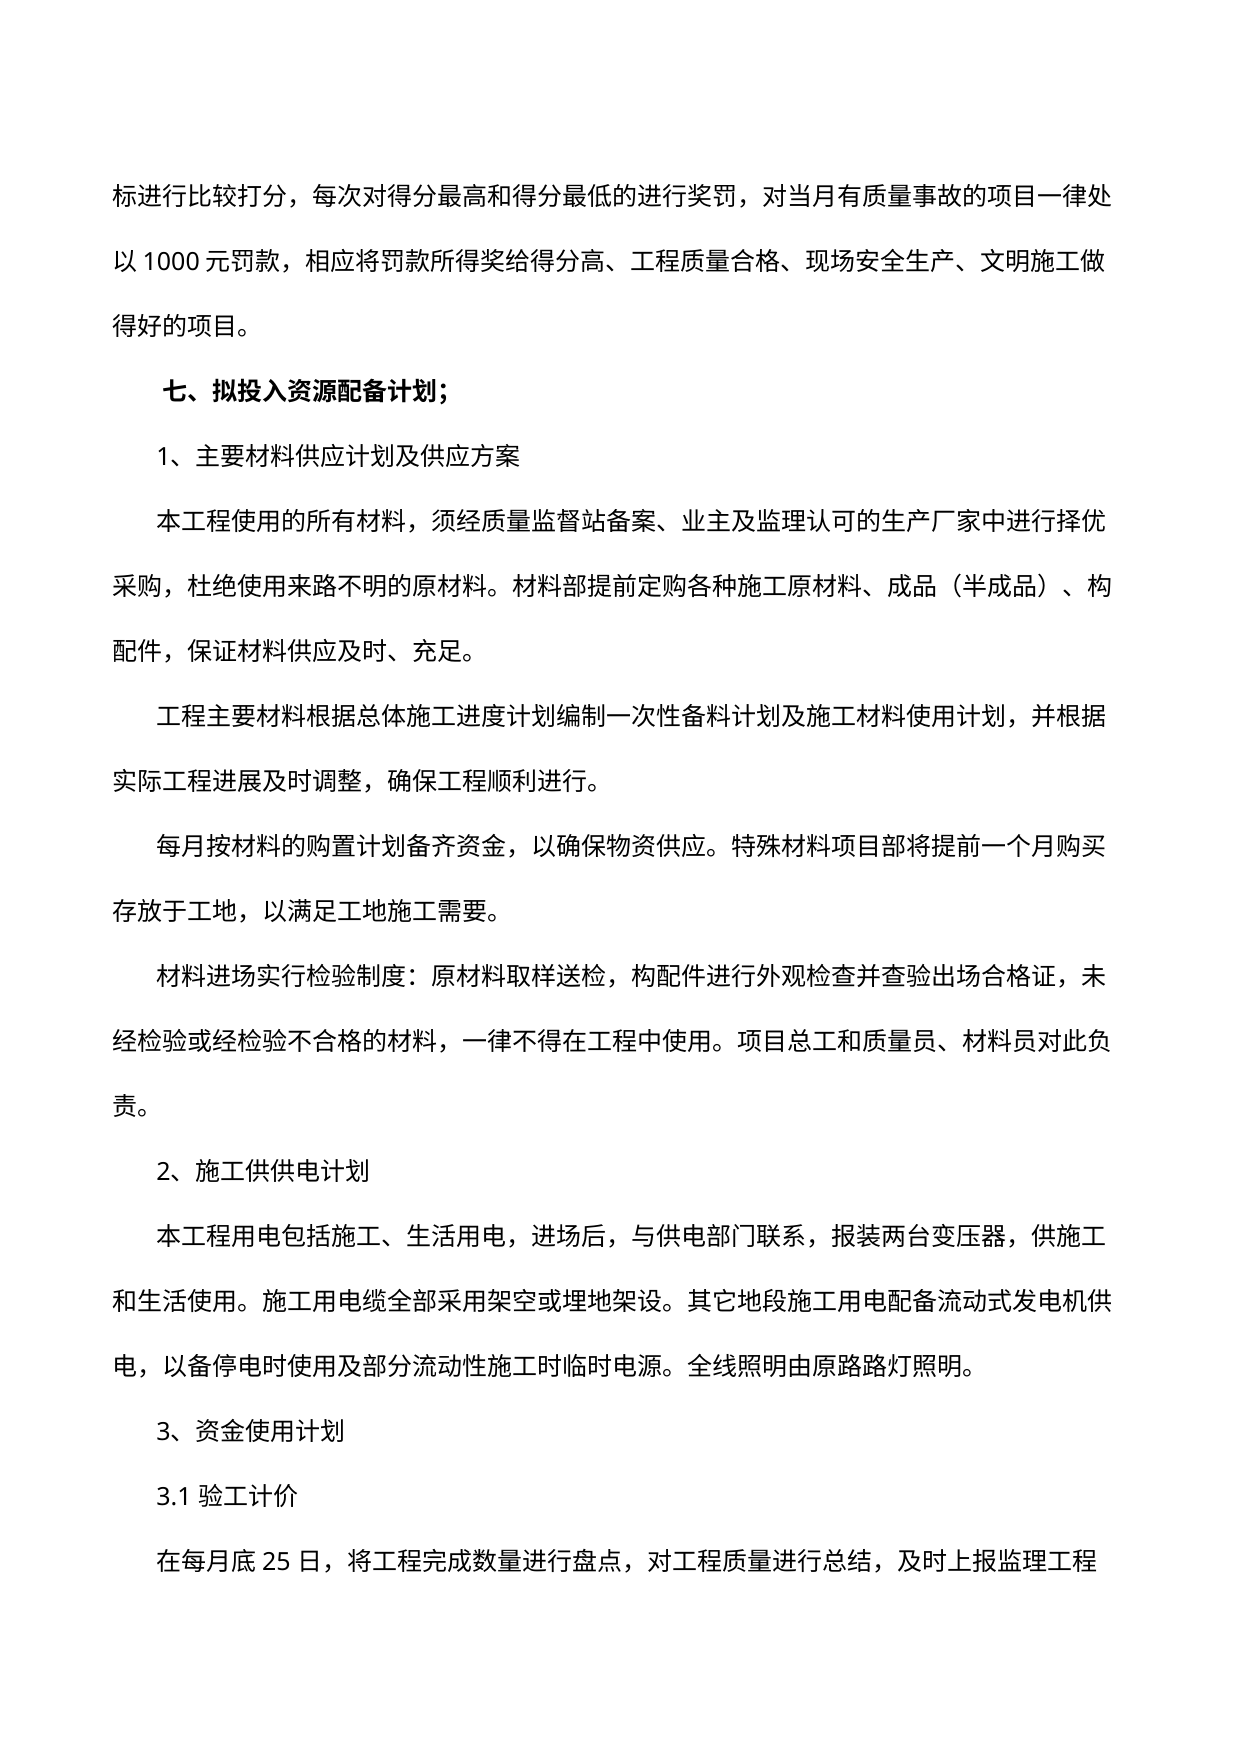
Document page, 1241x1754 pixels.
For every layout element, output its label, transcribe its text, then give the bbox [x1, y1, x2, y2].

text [112, 1527, 1128, 1592]
text 材料进场实行检验制度：原材料取样送检，构配件进行外观检查并查验出场合格证，未经检验或经检验不合格的材料，一律不得在工程中使用。项目总工和质量员、材料员对此负责。 [112, 942, 1128, 1137]
text 1、主要材料供应计划及供应方案 [112, 422, 1128, 487]
text 本工程使用的所有材料，须经质量监督站备案、业主及监理认可的生产厂家中进行择优采购，杜绝使用来路不明的原材料。材料部提前定购各种施工原材料、成品（半成品）、构配件，保证材料供应及时、充足。 [112, 487, 1128, 682]
text 每月按材料的购置计划备齐资金，以确保物资供应。特殊材料项目部将提前一个月购买存放于工地，以满足工地施工需要。 [112, 812, 1128, 942]
text 2、施工供供电计划 [112, 1137, 1128, 1202]
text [112, 162, 1128, 357]
text 3.1 验工计价 [112, 1462, 1128, 1527]
text 工程主要材料根据总体施工进度计划编制一次性备料计划及施工材料使用计划，并根据实际工程进展及时调整，确保工程顺利进行。 [112, 682, 1128, 812]
text 3、资金使用计划 [112, 1397, 1128, 1462]
text 七、拟投入资源配备计划； [112, 357, 1128, 422]
text 本工程用电包括施工、生活用电，进场后，与供电部门联系，报装两台变压器，供施工和生活使用。施工用电缆全部采用架空或埋地架设。其它地段施工用电配备流动式发电机供电，以备停电时使用及部分流动性施工时临时电源。全线照明由原路路灯照明。 [112, 1202, 1128, 1397]
